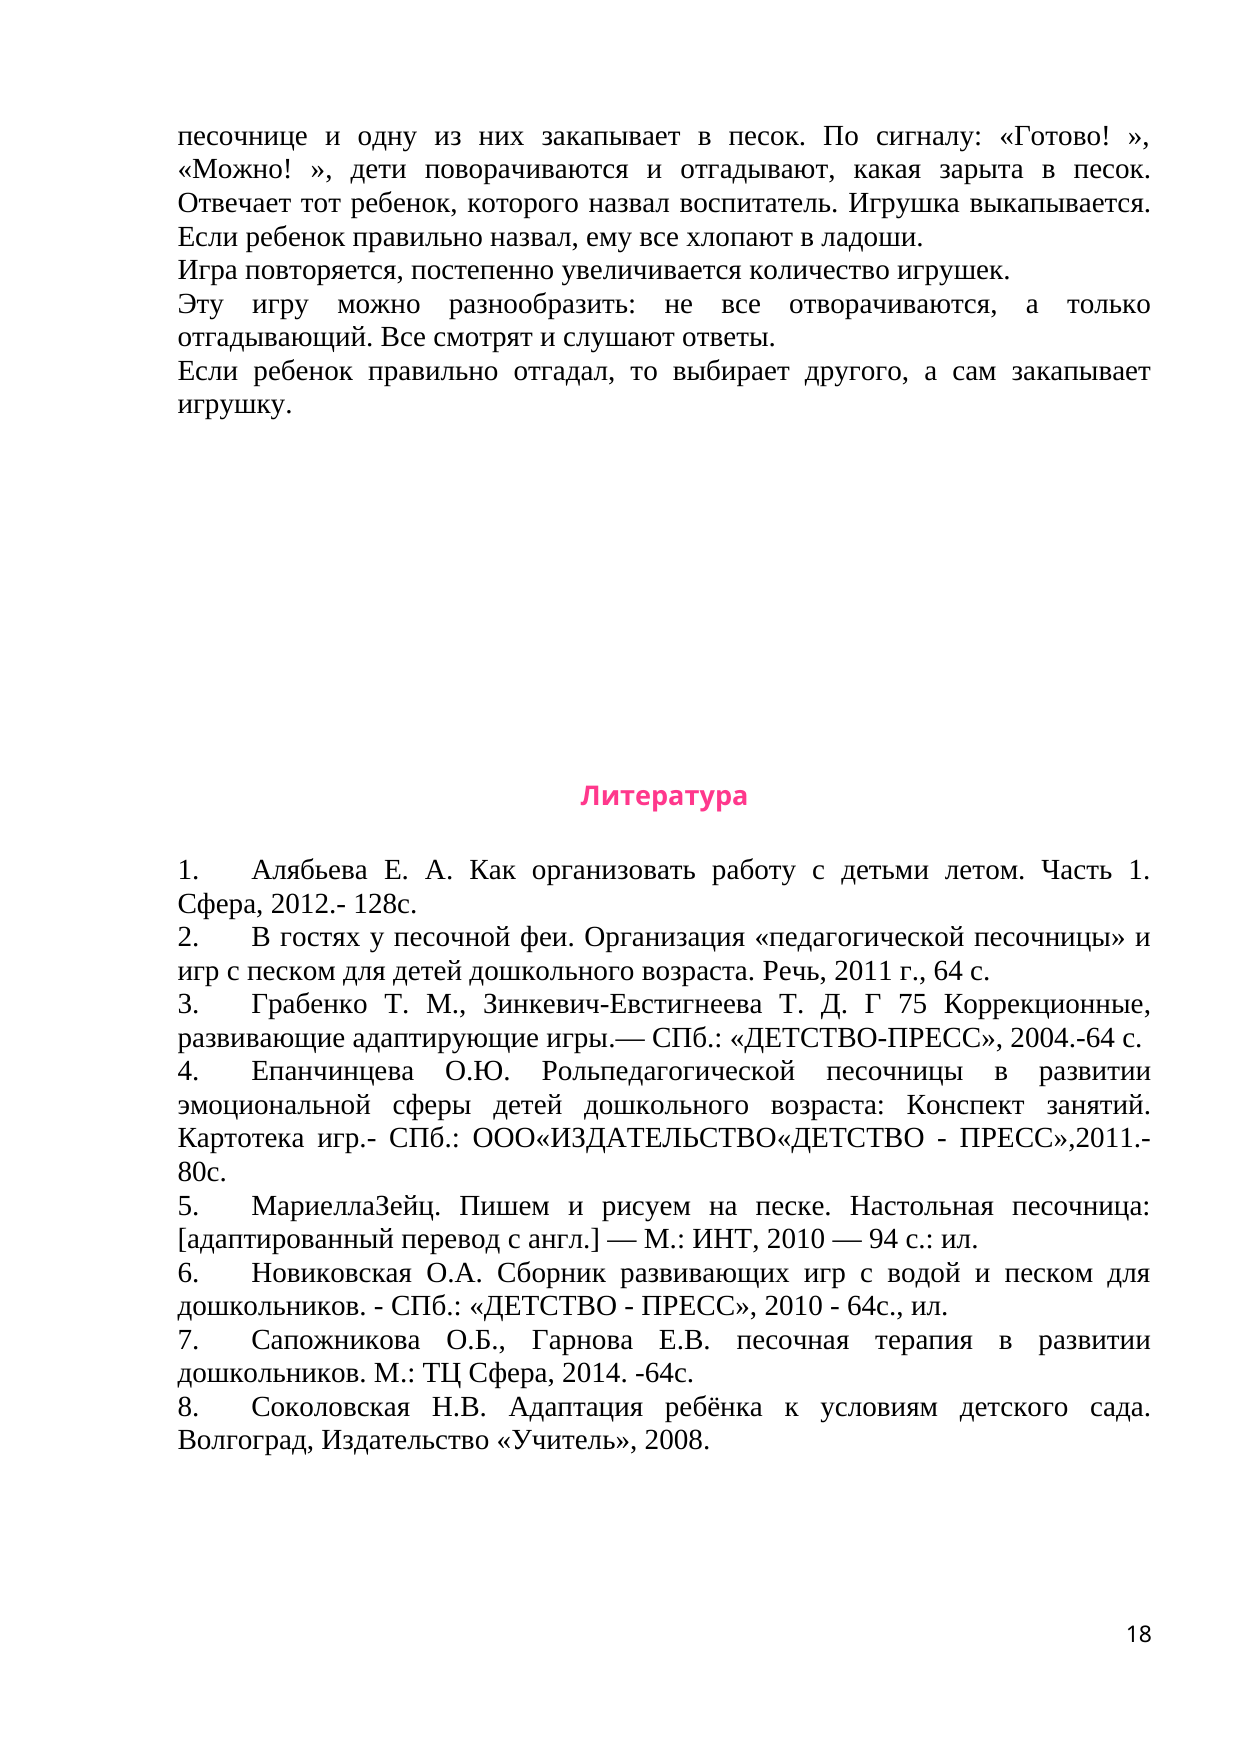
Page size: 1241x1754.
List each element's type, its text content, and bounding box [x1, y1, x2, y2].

text Эту игру можно разнообразить: не все отворачиваются, а только отгадывающий. Все смотрят и слушают ответы. [177, 286, 1152, 353]
text Если ребенок правильно отгадал, то выбирает другого, а сам закапывает игрушку. [177, 353, 1152, 420]
list МариеллаЗейц. Пишем и рисуем на песке. Настольная песочница: [адаптированный перевод с англ.] — М.: ИНТ, 2010 — 94 с.: ил. [177, 1188, 1152, 1255]
list Новиковская О.А. Сборник развивающих игр с водой и песком для дошкольников. - СПб.: «ДЕТСТВО - ПРЕСС», 2010 - 64с., ил. [469, 1288, 1152, 1322]
text Игра повторяется, постепенно увеличивается количество игрушек. [177, 252, 1152, 286]
list Соколовская Н.В. Адаптация ребёнка к условиям детского сада. Волгоград, Издательство «Учитель», 2008. [177, 1389, 1152, 1456]
list Епанчинцева О.Ю. Рольпедагогической песочницы в развитии эмоциональной сферы детей дошкольного возраста: Конспект занятий. Картотека игр.- СПб.: ООО«ИЗДАТЕЛЬСТВО«ДЕТСТВО - ПРЕСС»,2011.-80с. [177, 1053, 1152, 1188]
subtitle Литература [177, 776, 1152, 813]
list Грабенко Т. М., Зинкевич-Евстигнеева Т. Д. Г 75 Коррекционные, развивающие адаптирующие игры.— СПб.: «ДЕТСТВО-ПРЕСС», 2004.-64 с. [177, 986, 1152, 1053]
list Алябьева Е. А. Как организовать работу с детьми летом. Часть 1. Сфера, 2012.- 128с. [177, 852, 1152, 919]
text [177, 118, 1152, 252]
list Сапожникова О.Б., Гарнова Е.В. песочная терапия в развитии дошкольников. М.: ТЦ Сфера, 2014. -64с. [177, 1322, 1152, 1389]
list В гостях у песочной феи. Организация «педагогической песочницы» и игр с песком для детей дошкольного возраста. Речь, 2011 г., 64 с. [177, 919, 1152, 986]
